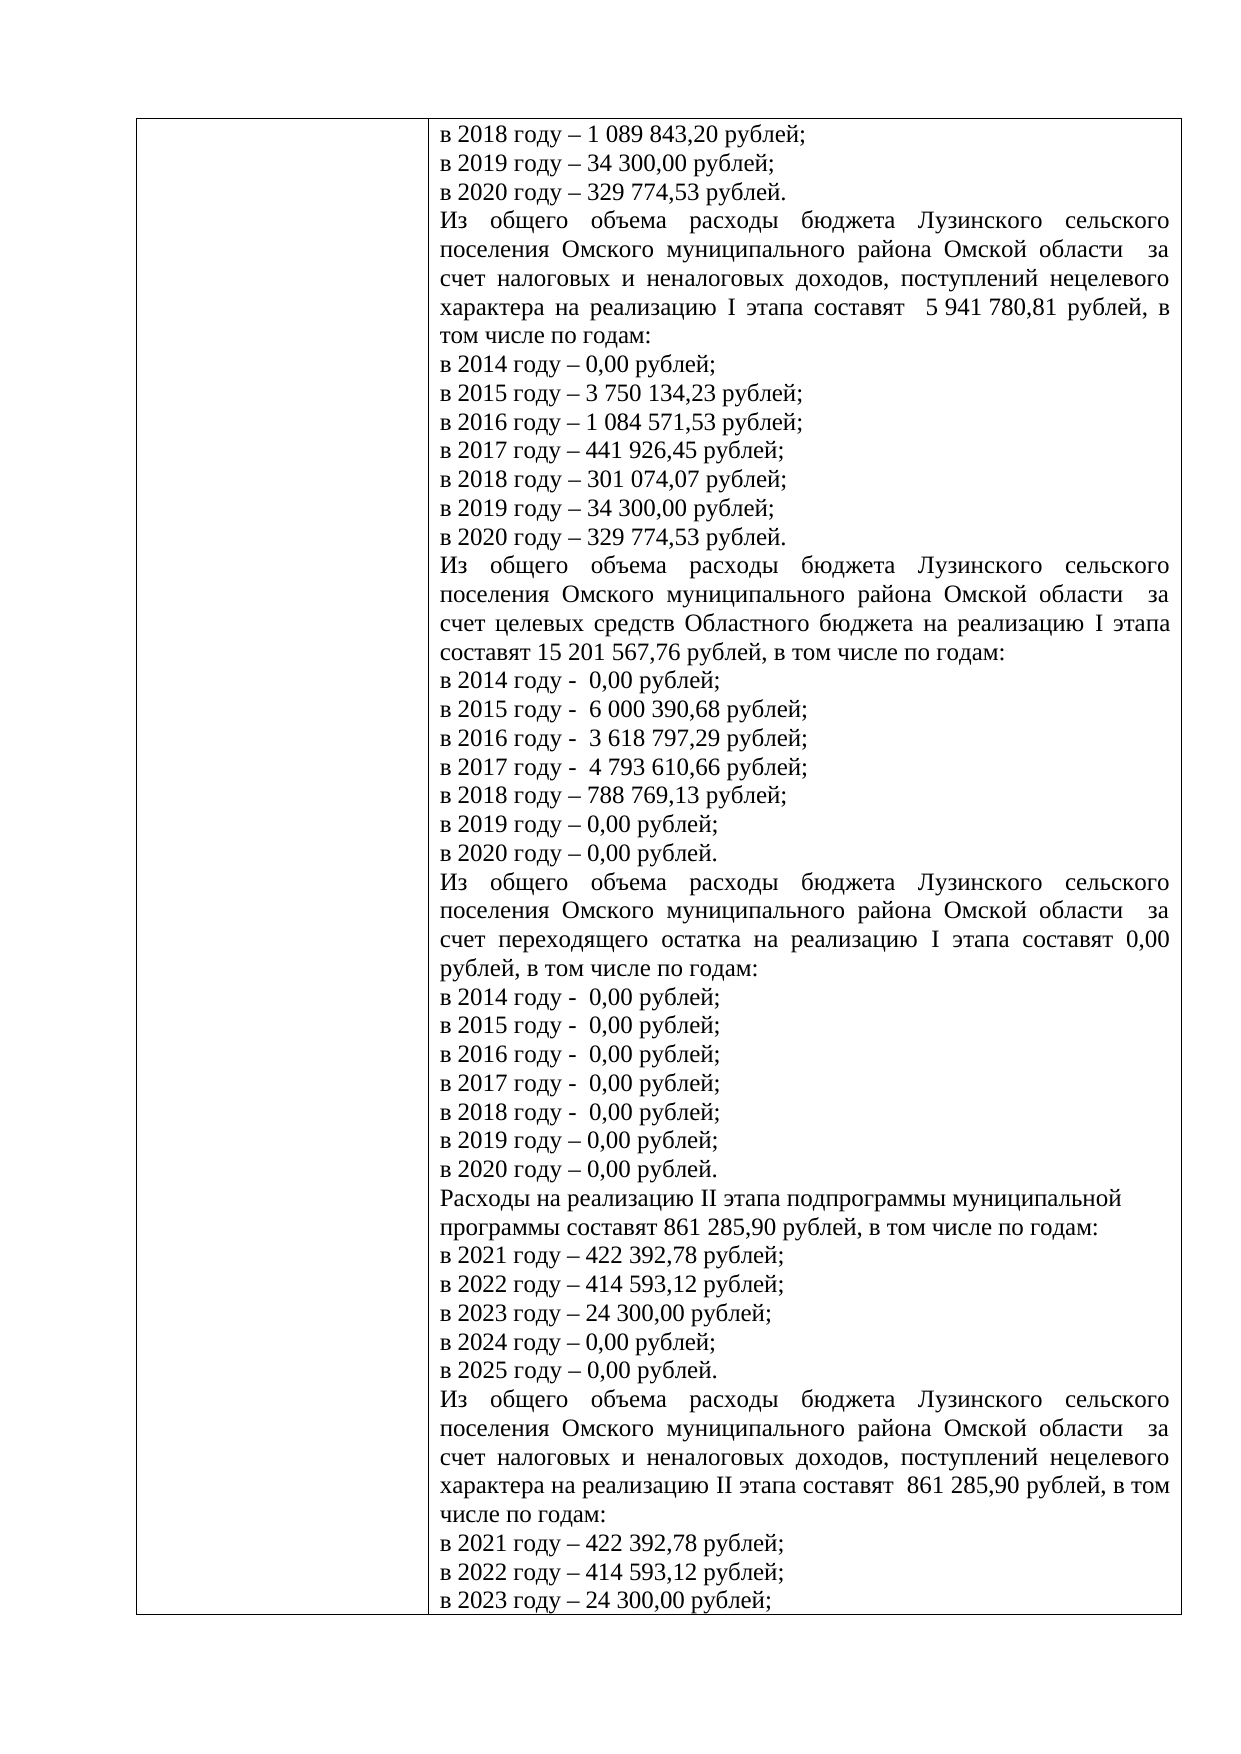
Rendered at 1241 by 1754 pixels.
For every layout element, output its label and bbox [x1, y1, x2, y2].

table_cell [429, 119, 1181, 1614]
table_cell [137, 119, 428, 1614]
